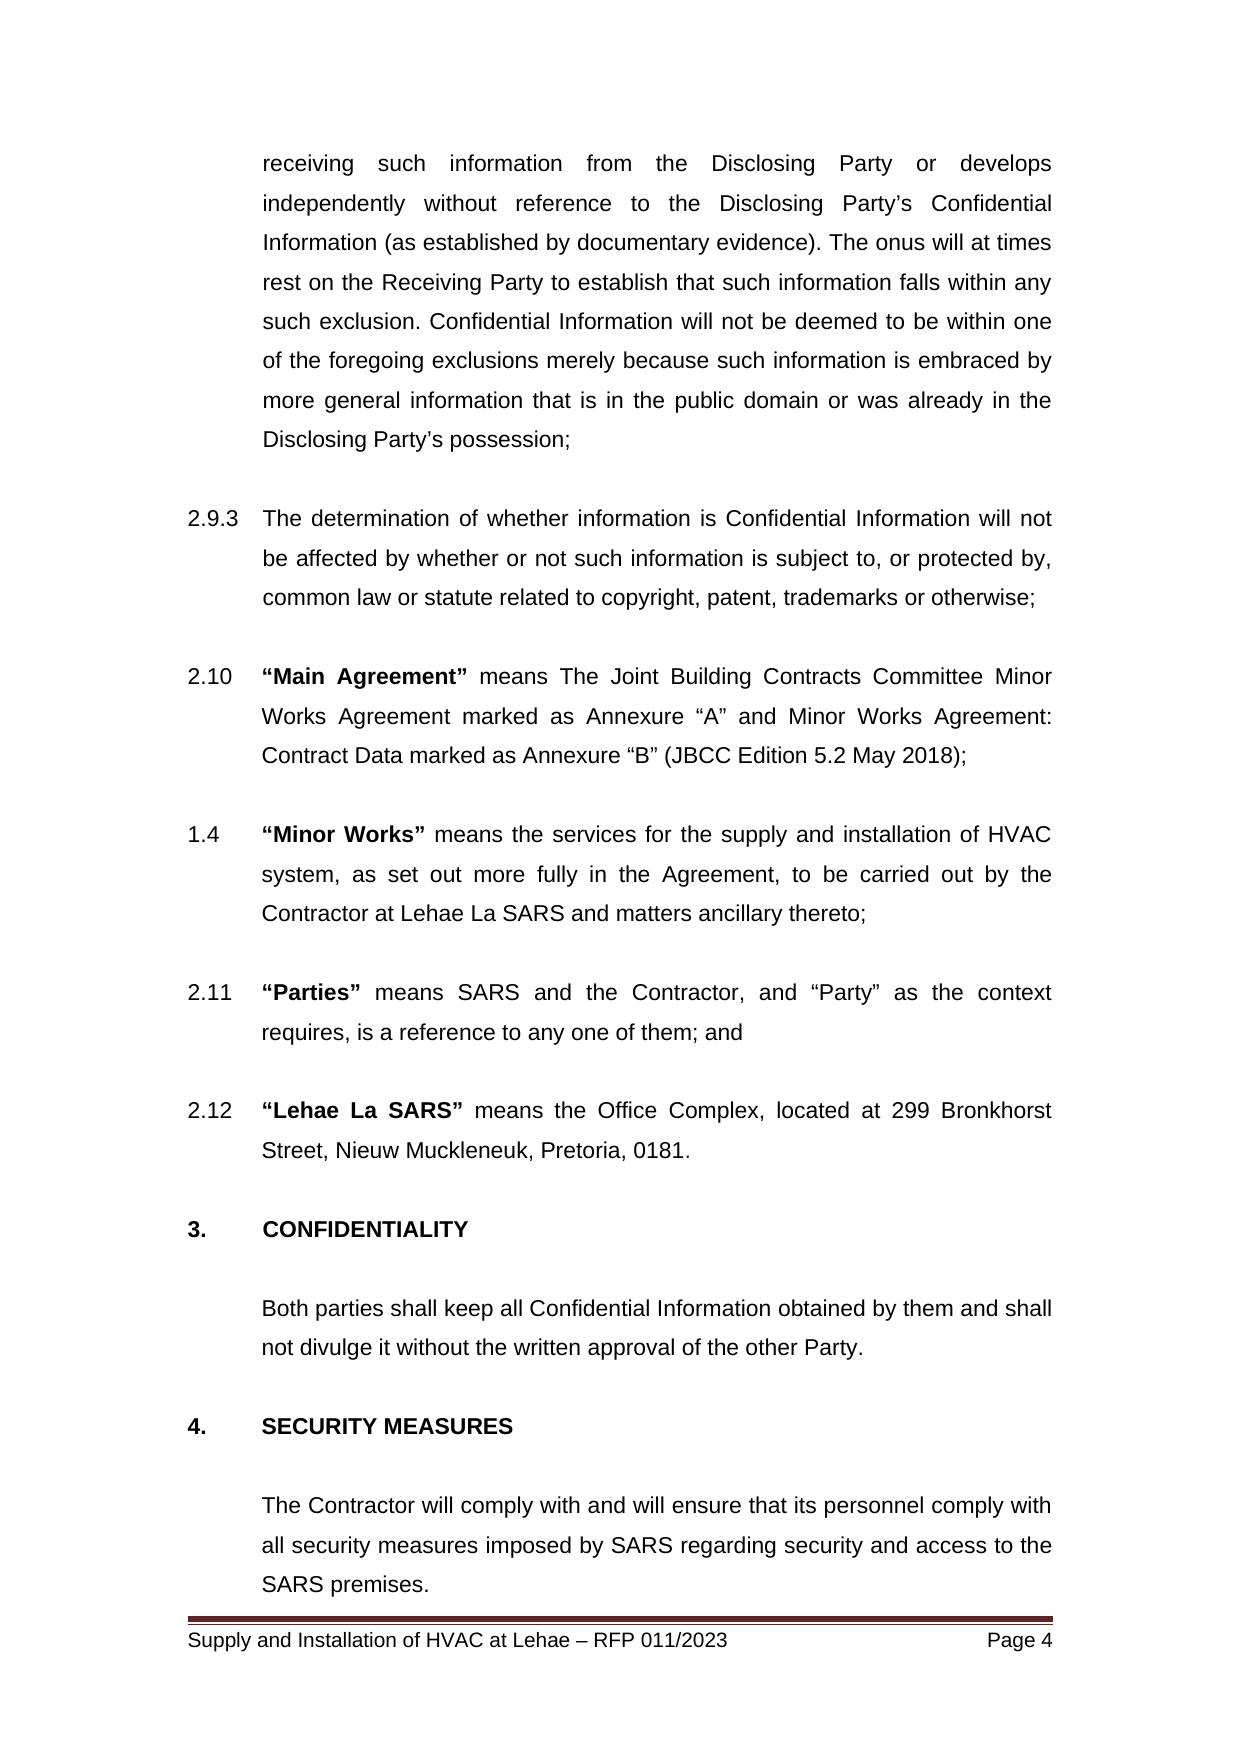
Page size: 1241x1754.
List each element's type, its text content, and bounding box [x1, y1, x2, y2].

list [187, 150, 1053, 453]
list “Lehae La SARS” means the Office Complex, located at 299 Bronkhorst Street, Nieuw Muckleneuk, Pretoria, 0181. [187, 1097, 1053, 1163]
list “Minor Works” means the services for the supply and installation of HVAC system, as set out more fully in the Agreement, to be carried out by the Contractor at Lehae La SARS and matters ancillary thereto; [187, 821, 1053, 926]
list “Main Agreement” means The Joint Building Contracts Committee Minor Works Agreement marked as Annexure “A” and Minor Works Agreement: Contract Data marked as Annexure “B” (JBCC Edition 5.2 May 2018); [187, 663, 1053, 768]
text The Contractor will comply with and will ensure that its personnel comply with all security measures imposed by SARS regarding security and access to the SARS premises. [261, 1492, 1053, 1598]
list The determination of whether information is Confidential Information will not be affected by whether or not such information is subject to, or protected by, common law or statute related to copyright, patent, trademarks or otherwise; [187, 505, 1053, 611]
list SECURITY MEASURES [187, 1413, 1053, 1440]
list “Parties” means SARS and the Contractor, and “Party” as the context requires, is a reference to any one of them; and [187, 979, 1053, 1045]
text Both parties shall keep all Confidential Information obtained by them and shall not divulge it without the written approval of the other Party. [261, 1295, 1053, 1361]
list CONFIDENTIALITY [187, 1216, 1053, 1242]
